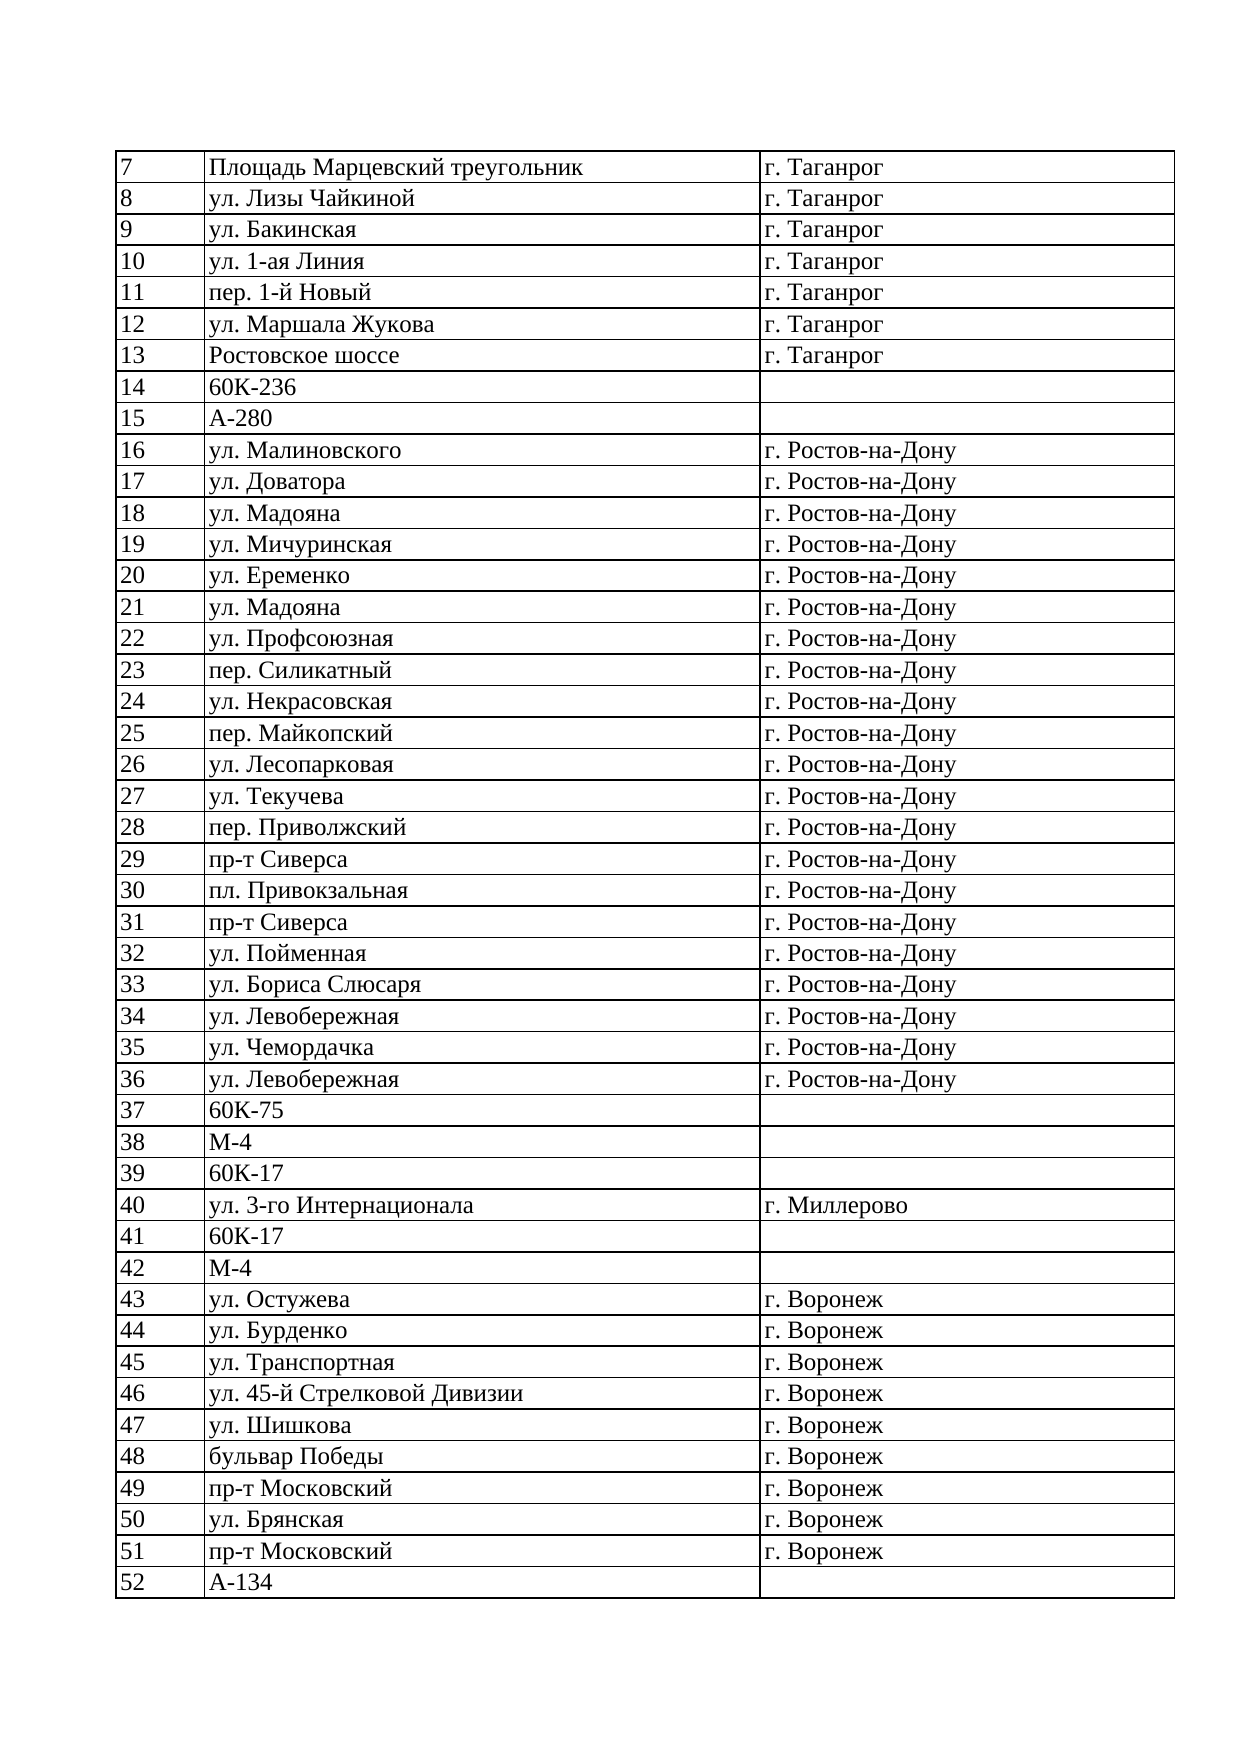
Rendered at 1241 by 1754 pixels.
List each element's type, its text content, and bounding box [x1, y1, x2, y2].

table_cell г. Воронеж [761, 1536, 1174, 1566]
table_cell ул. 3-го Интернационала [205, 1190, 759, 1219]
table_cell г. Ростов-на-Дону [761, 623, 1174, 653]
table_cell г. Ростов-на-Дону [761, 529, 1174, 559]
table_cell 22 [117, 623, 204, 653]
table_cell пр-т Московский [205, 1536, 759, 1566]
table_cell ул. Бурденко [205, 1316, 759, 1345]
table_cell 12 [117, 309, 204, 339]
table_cell ул. 1-ая Линия [205, 246, 759, 276]
table_cell пл. Привокзальная [205, 875, 759, 905]
table_cell 60К-17 [205, 1158, 759, 1188]
table_cell 15 [117, 403, 204, 433]
table_cell 60К-236 [205, 372, 759, 402]
table_cell ул. Шишкова [205, 1410, 759, 1440]
table_cell г. Таганрог [761, 340, 1174, 370]
table_cell [761, 1127, 1174, 1157]
table_cell г. Ростов-на-Дону [761, 875, 1174, 905]
table_cell 52 [117, 1567, 204, 1597]
table_cell г. Таганрог [761, 215, 1174, 244]
table_cell Ростовское шоссе [205, 340, 759, 370]
table_cell ул. Левобережная [205, 1064, 759, 1094]
table_cell г. Воронеж [761, 1473, 1174, 1503]
table_cell 29 [117, 844, 204, 873]
table_cell г. Ростов-на-Дону [761, 1001, 1174, 1031]
table_cell г. Ростов-на-Дону [761, 749, 1174, 779]
table_cell г. Ростов-на-Дону [761, 655, 1174, 685]
table_cell г. Ростов-на-Дону [761, 1032, 1174, 1062]
table_cell г. Ростов-на-Дону [761, 466, 1174, 496]
table_cell [761, 1253, 1174, 1282]
table_cell г. Воронеж [761, 1347, 1174, 1377]
table_cell 21 [117, 592, 204, 622]
table_cell ул. Мадояна [205, 592, 759, 622]
table_cell 19 [117, 529, 204, 559]
table_cell 16 [117, 435, 204, 464]
table_cell 23 [117, 655, 204, 685]
table_cell ул. Остужева [205, 1284, 759, 1314]
table_cell пр-т Сиверса [205, 844, 759, 873]
table_cell 47 [117, 1410, 204, 1440]
table_cell ул. Профсоюзная [205, 623, 759, 653]
table_cell ул. Малиновского [205, 435, 759, 464]
table_cell г. Ростов-на-Дону [761, 812, 1174, 842]
table_cell г. Воронеж [761, 1441, 1174, 1471]
table_cell 50 [117, 1504, 204, 1534]
table_cell 33 [117, 970, 204, 999]
table_cell пер. Силикатный [205, 655, 759, 685]
table_cell бульвар Победы [205, 1441, 759, 1471]
table_cell пер. Приволжский [205, 812, 759, 842]
table_cell 38 [117, 1127, 204, 1157]
table_cell ул. Брянская [205, 1504, 759, 1534]
table_cell 26 [117, 749, 204, 779]
table_cell А-280 [205, 403, 759, 433]
table_cell г. Воронеж [761, 1378, 1174, 1408]
table_cell А-134 [205, 1567, 759, 1597]
table_cell г. Таганрог [761, 277, 1174, 307]
table_cell 43 [117, 1284, 204, 1314]
table_cell ул. Некрасовская [205, 686, 759, 716]
table_cell [761, 1567, 1174, 1597]
table_cell 37 [117, 1095, 204, 1125]
table_cell 60К-17 [205, 1221, 759, 1251]
table_cell 14 [117, 372, 204, 402]
table_cell г. Таганрог [761, 152, 1174, 181]
table_cell г. Ростов-на-Дону [761, 498, 1174, 527]
table_cell ул. Бакинская [205, 215, 759, 244]
table_cell г. Воронеж [761, 1316, 1174, 1345]
table_cell 35 [117, 1032, 204, 1062]
table_cell г. Ростов-на-Дону [761, 561, 1174, 590]
table_cell пр-т Московский [205, 1473, 759, 1503]
table_cell 11 [117, 277, 204, 307]
table_cell г. Ростов-на-Дону [761, 938, 1174, 968]
table_cell 36 [117, 1064, 204, 1094]
table_cell ул. Мичуринская [205, 529, 759, 559]
table_cell 9 [117, 215, 204, 244]
table_cell 51 [117, 1536, 204, 1566]
table_cell 25 [117, 718, 204, 748]
table_cell г. Ростов-на-Дону [761, 592, 1174, 622]
table_cell 7 [117, 152, 204, 181]
table_cell ул. Мадояна [205, 498, 759, 527]
table_cell 44 [117, 1316, 204, 1345]
table_cell 8 [117, 183, 204, 213]
table_cell г. Ростов-на-Дону [761, 907, 1174, 936]
table_cell 30 [117, 875, 204, 905]
table_cell 40 [117, 1190, 204, 1219]
table_cell 45 [117, 1347, 204, 1377]
table_cell Площадь Марцевский треугольник [205, 152, 759, 181]
table_cell [761, 1221, 1174, 1251]
table_cell г. Ростов-на-Дону [761, 970, 1174, 999]
table_cell 17 [117, 466, 204, 496]
table_cell г. Таганрог [761, 246, 1174, 276]
table_cell ул. Транспортная [205, 1347, 759, 1377]
table_cell 24 [117, 686, 204, 716]
table_cell ул. Лесопарковая [205, 749, 759, 779]
table_cell 46 [117, 1378, 204, 1408]
table_cell 32 [117, 938, 204, 968]
table_cell 13 [117, 340, 204, 370]
table_cell ул. Маршала Жукова [205, 309, 759, 339]
table_cell М-4 [205, 1127, 759, 1157]
table_cell г. Воронеж [761, 1504, 1174, 1534]
table_cell 31 [117, 907, 204, 936]
table_cell 27 [117, 781, 204, 811]
table_cell пр-т Сиверса [205, 907, 759, 936]
table_cell г. Ростов-на-Дону [761, 686, 1174, 716]
table_cell 42 [117, 1253, 204, 1282]
table_cell г. Ростов-на-Дону [761, 435, 1174, 464]
table_cell М-4 [205, 1253, 759, 1282]
table_cell 48 [117, 1441, 204, 1471]
table_cell г. Воронеж [761, 1410, 1174, 1440]
table_cell г. Ростов-на-Дону [761, 1064, 1174, 1094]
table_cell [761, 1158, 1174, 1188]
table_cell 34 [117, 1001, 204, 1031]
table_cell г. Ростов-на-Дону [761, 718, 1174, 748]
table_cell [761, 372, 1174, 402]
table_cell 41 [117, 1221, 204, 1251]
table_cell г. Воронеж [761, 1284, 1174, 1314]
table_cell [761, 1095, 1174, 1125]
table_cell ул. 45-й Стрелковой Дивизии [205, 1378, 759, 1408]
table_cell г. Ростов-на-Дону [761, 844, 1174, 873]
table_cell г. Таганрог [761, 309, 1174, 339]
table_cell ул. Доватора [205, 466, 759, 496]
table_cell ул. Чемордачка [205, 1032, 759, 1062]
table_cell пер. 1-й Новый [205, 277, 759, 307]
table_cell 20 [117, 561, 204, 590]
table_cell 10 [117, 246, 204, 276]
table_cell ул. Бориса Слюсаря [205, 970, 759, 999]
table_cell 39 [117, 1158, 204, 1188]
table_cell г. Миллерово [761, 1190, 1174, 1219]
table_cell ул. Лизы Чайкиной [205, 183, 759, 213]
table_cell [761, 403, 1174, 433]
table_cell 18 [117, 498, 204, 527]
table_cell ул. Левобережная [205, 1001, 759, 1031]
table_cell пер. Майкопский [205, 718, 759, 748]
table_cell г. Ростов-на-Дону [761, 781, 1174, 811]
table_cell 60К-75 [205, 1095, 759, 1125]
table_cell г. Таганрог [761, 183, 1174, 213]
table_cell 49 [117, 1473, 204, 1503]
table_cell ул. Текучева [205, 781, 759, 811]
table_cell ул. Пойменная [205, 938, 759, 968]
table_cell 28 [117, 812, 204, 842]
table_cell ул. Еременко [205, 561, 759, 590]
